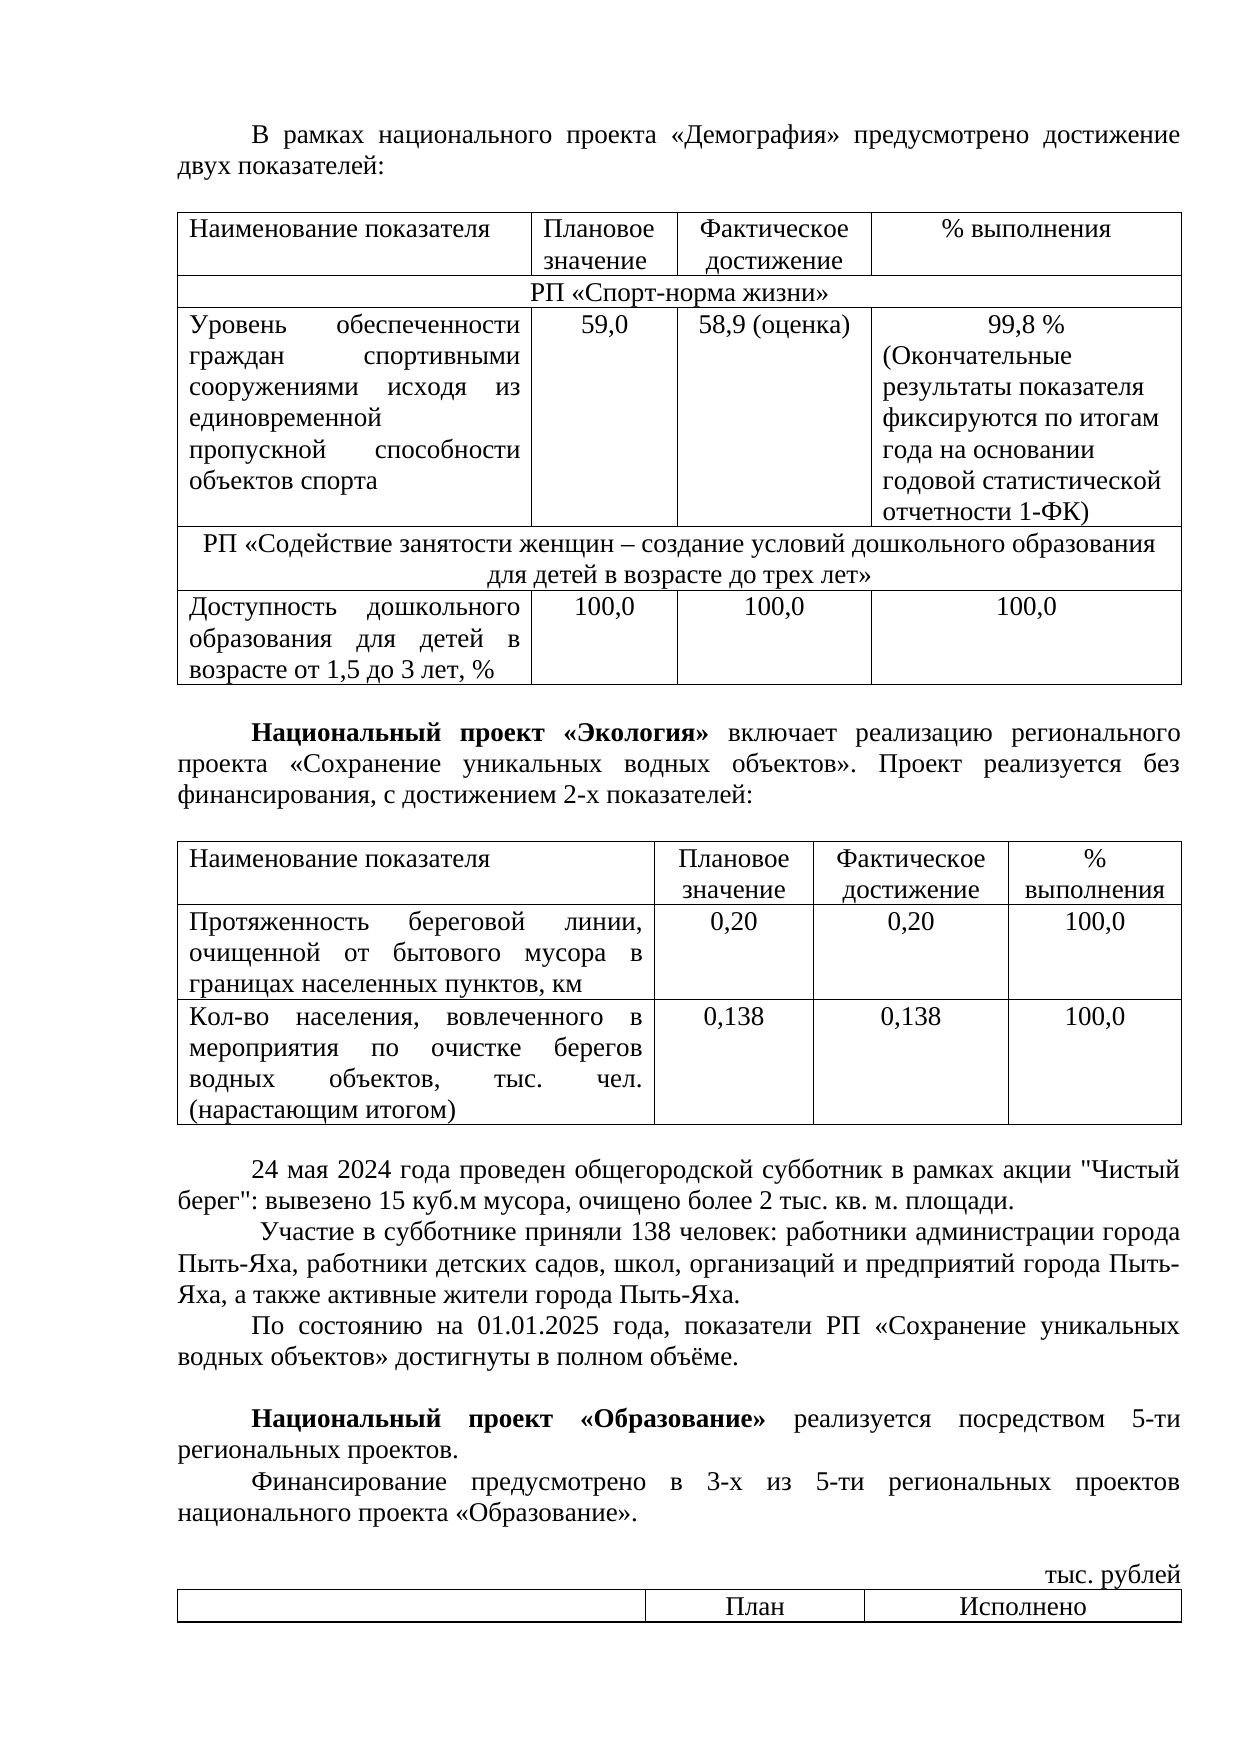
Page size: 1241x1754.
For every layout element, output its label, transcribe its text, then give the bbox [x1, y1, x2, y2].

table_header % выполнения [1009, 842, 1181, 904]
table_cell 0,138 [814, 1000, 1008, 1124]
table_cell 58,9 (оценка) [678, 308, 871, 526]
table_cell Кол-во населения, вовлеченного в мероприятия по очистке берегов водных объектов, тыс. чел. (нарастающим итогом) [178, 1000, 654, 1124]
text Финансирование предусмотрено в 3-х из 5-ти региональных проектов национального проекта «Образование». [177, 1465, 1181, 1527]
text По состоянию на 01.01.2025 года, показатели РП «Сохранение уникальных водных объектов» достигнуты в полном объёме. [177, 1309, 1181, 1371]
table_cell 100,0 [1009, 905, 1181, 998]
text Участие в субботнике приняли 138 человек: работники администрации города Пыть-Яха, работники детских садов, школ, организаций и предприятий города Пыть-Яха, а также активные жители города Пыть-Яха. [177, 1216, 1181, 1309]
table_cell 99,8 % (Окончательные результаты показателя фиксируются по итогам года на основании годовой статистической отчетности 1-ФК) [872, 308, 1181, 526]
table_cell Уровень обеспеченности граждан спортивными сооружениями исходя из единовременной пропускной способности объектов спорта [178, 308, 531, 526]
table_header Плановое значение [532, 213, 677, 275]
table_cell 100,0 [1009, 1000, 1181, 1124]
table_cell РП «Спорт-норма жизни» [178, 276, 1181, 307]
table_header Плановое значение [655, 842, 813, 904]
table_header Фактическое достижение [814, 842, 1008, 904]
table_cell 0,20 [814, 905, 1008, 998]
table_header Исполнено [865, 1590, 1181, 1621]
table_header Наименование показателя [178, 213, 531, 275]
text 24 мая 2024 года проведен общегородской субботник в рамках акции "Чистый берег": вывезено 15 куб.м мусора, очищено более 2 тыс. кв. м. площади. [177, 1153, 1181, 1216]
table_cell РП «Содействие занятости женщин – создание условий дошкольного образования для детей в возрасте до трех лет» [178, 527, 1181, 589]
table_header [178, 1590, 645, 1621]
table_header Фактическое достижение [678, 213, 871, 275]
table_cell Доступность дошкольного образования для детей в возрасте от 1,5 до 3 лет, % [178, 591, 531, 684]
text тыс. рублей [177, 1558, 1181, 1589]
text Национальный проект «Образование» реализуется посредством 5-ти региональных проектов. [177, 1402, 1181, 1465]
table_header Наименование показателя [178, 842, 654, 904]
table_cell Протяженность береговой линии, очищенной от бытового мусора в границах населенных пунктов, км [178, 905, 654, 998]
table_cell 0,20 [655, 905, 813, 998]
table_cell 0,138 [655, 1000, 813, 1124]
table_cell 59,0 [532, 308, 677, 526]
table_header % выполнения [872, 213, 1181, 275]
table_cell 100,0 [678, 591, 871, 684]
text Национальный проект «Экология» включает реализацию регионального проекта «Сохранение уникальных водных объектов». Проект реализуется без финансирования, с достижением 2-х показателей: [177, 716, 1181, 809]
table_header План [646, 1590, 864, 1621]
table_cell 100,0 [532, 591, 677, 684]
text В рамках национального проекта «Демография» предусмотрено достижение двух показателей: [177, 118, 1181, 180]
table_cell 100,0 [872, 591, 1181, 684]
